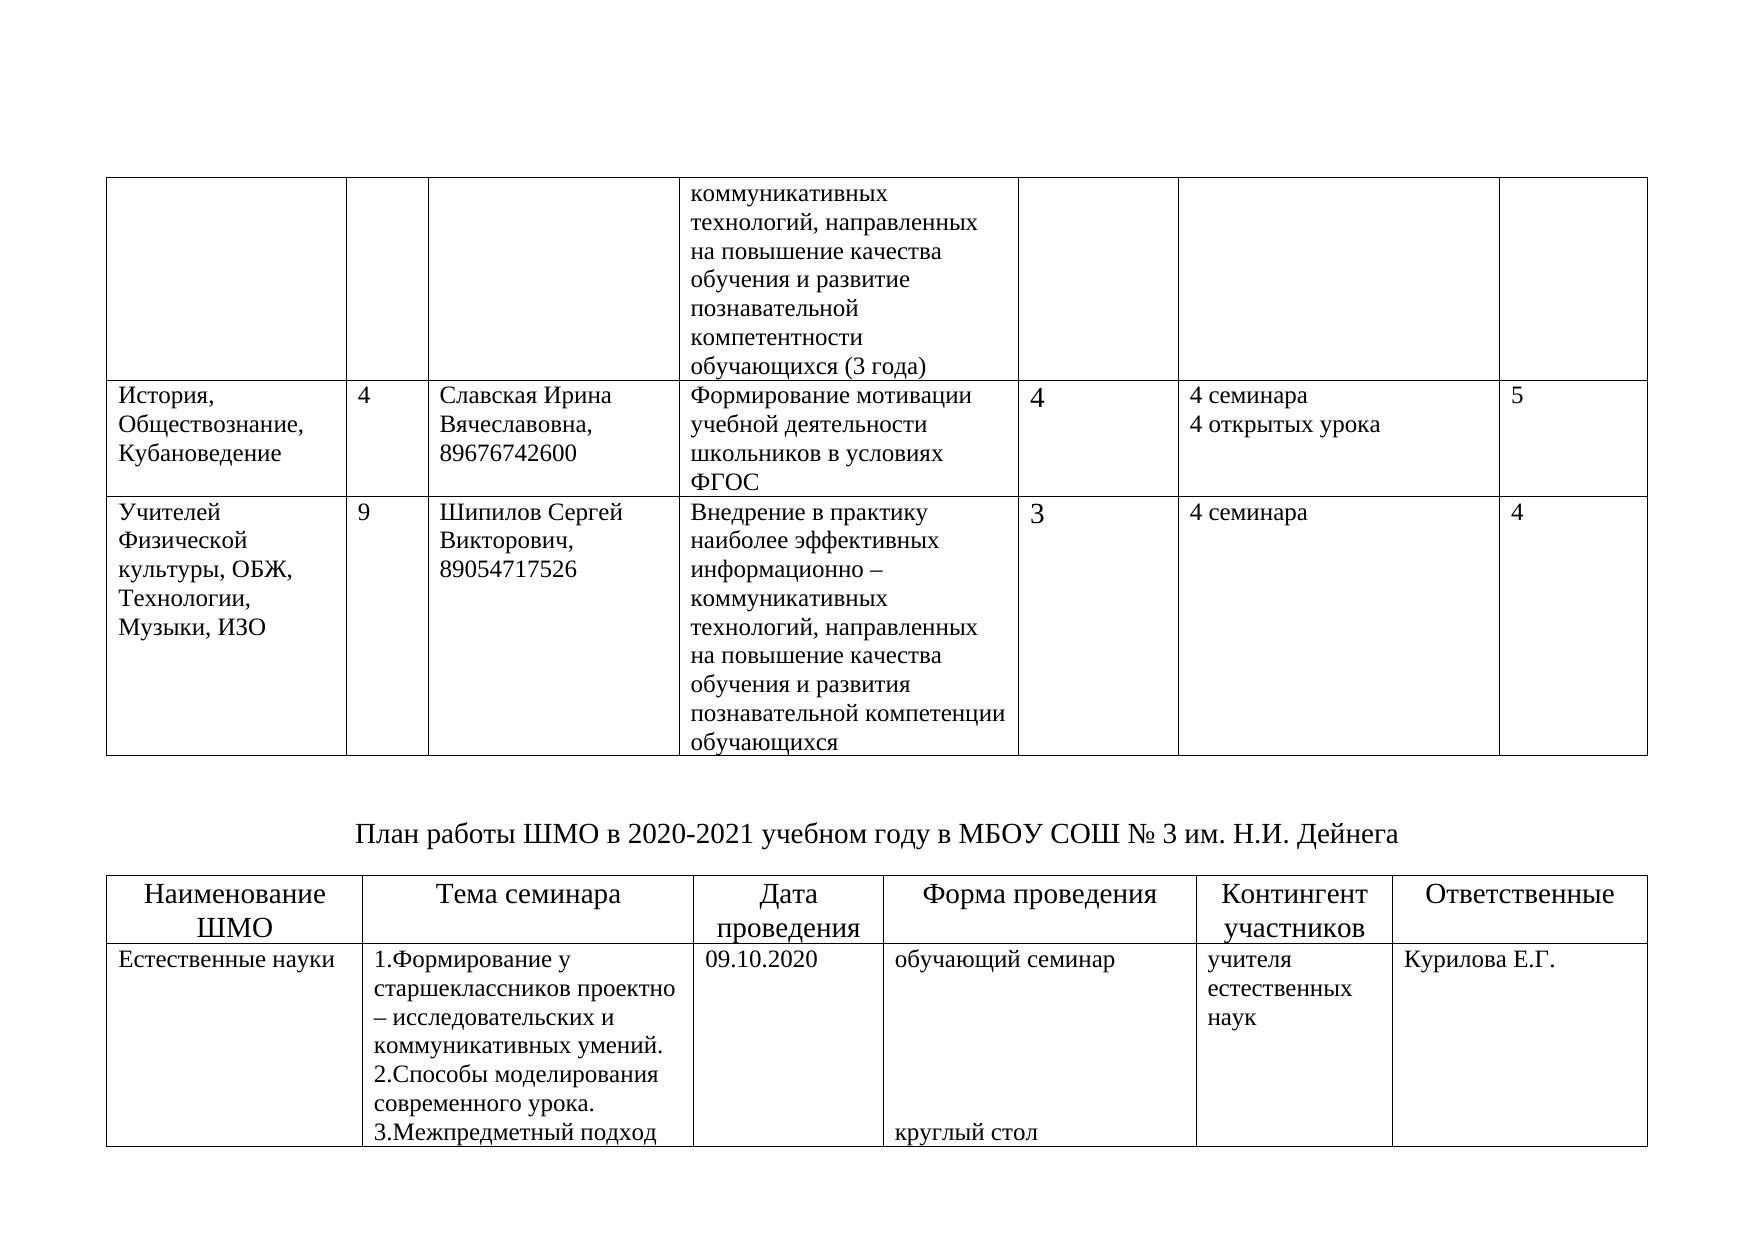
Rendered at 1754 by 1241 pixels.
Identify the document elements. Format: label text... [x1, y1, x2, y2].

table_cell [884, 944, 1196, 1146]
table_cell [429, 178, 679, 379]
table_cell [680, 178, 1018, 379]
table_cell 9 [347, 497, 428, 755]
table_cell 4 [1500, 497, 1647, 755]
table_cell 5 [1019, 178, 1178, 379]
table_cell 4 [1019, 381, 1178, 496]
table_cell 3 [1019, 497, 1178, 755]
table_cell 4 семинара [1179, 497, 1499, 755]
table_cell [1197, 944, 1392, 1146]
table_header Контингент участников [1197, 876, 1392, 943]
table_cell 4 семинара 4 открытых урока [1179, 381, 1499, 496]
table_header Тема семинара [363, 876, 693, 943]
table_cell Внедрение в практику наиболее эффективных информационно – коммуникативных технологий, направленных на повышение качества обучения и развития познавательной компетенции обучающихся [680, 497, 1018, 755]
table_cell 4 [347, 381, 428, 496]
table_header Дата проведения [694, 876, 883, 943]
table_cell Формирование мотивации учебной деятельности школьников в условиях ФГОС [680, 381, 1018, 496]
table_cell Естественные науки [107, 944, 362, 1146]
table_cell Учителей Физической культуры, ОБЖ, Технологии, Музыки, ИЗО [107, 497, 346, 755]
table_header Форма проведения [884, 876, 1196, 943]
table_cell 6 [347, 178, 428, 379]
table_cell Шипилов Сергей Викторович, 89054717526 [429, 497, 679, 755]
table_header Наименование ШМО [107, 876, 362, 943]
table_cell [1179, 178, 1499, 379]
table_cell 5 [1500, 381, 1647, 496]
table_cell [694, 944, 883, 1146]
text План работы ШМО в 2020-2021 учебном году в МБОУ СОШ № 3 им. Н.И. Дейнега [118, 816, 1636, 849]
table_header Ответственные [1393, 876, 1647, 943]
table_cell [1393, 944, 1647, 1146]
table_cell Славская Ирина Вячеславовна, 89676742600 [429, 381, 679, 496]
table_cell 6 [1500, 178, 1647, 379]
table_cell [363, 944, 693, 1146]
table_cell История, Обществознание, Кубановедение [107, 381, 346, 496]
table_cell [107, 178, 346, 379]
